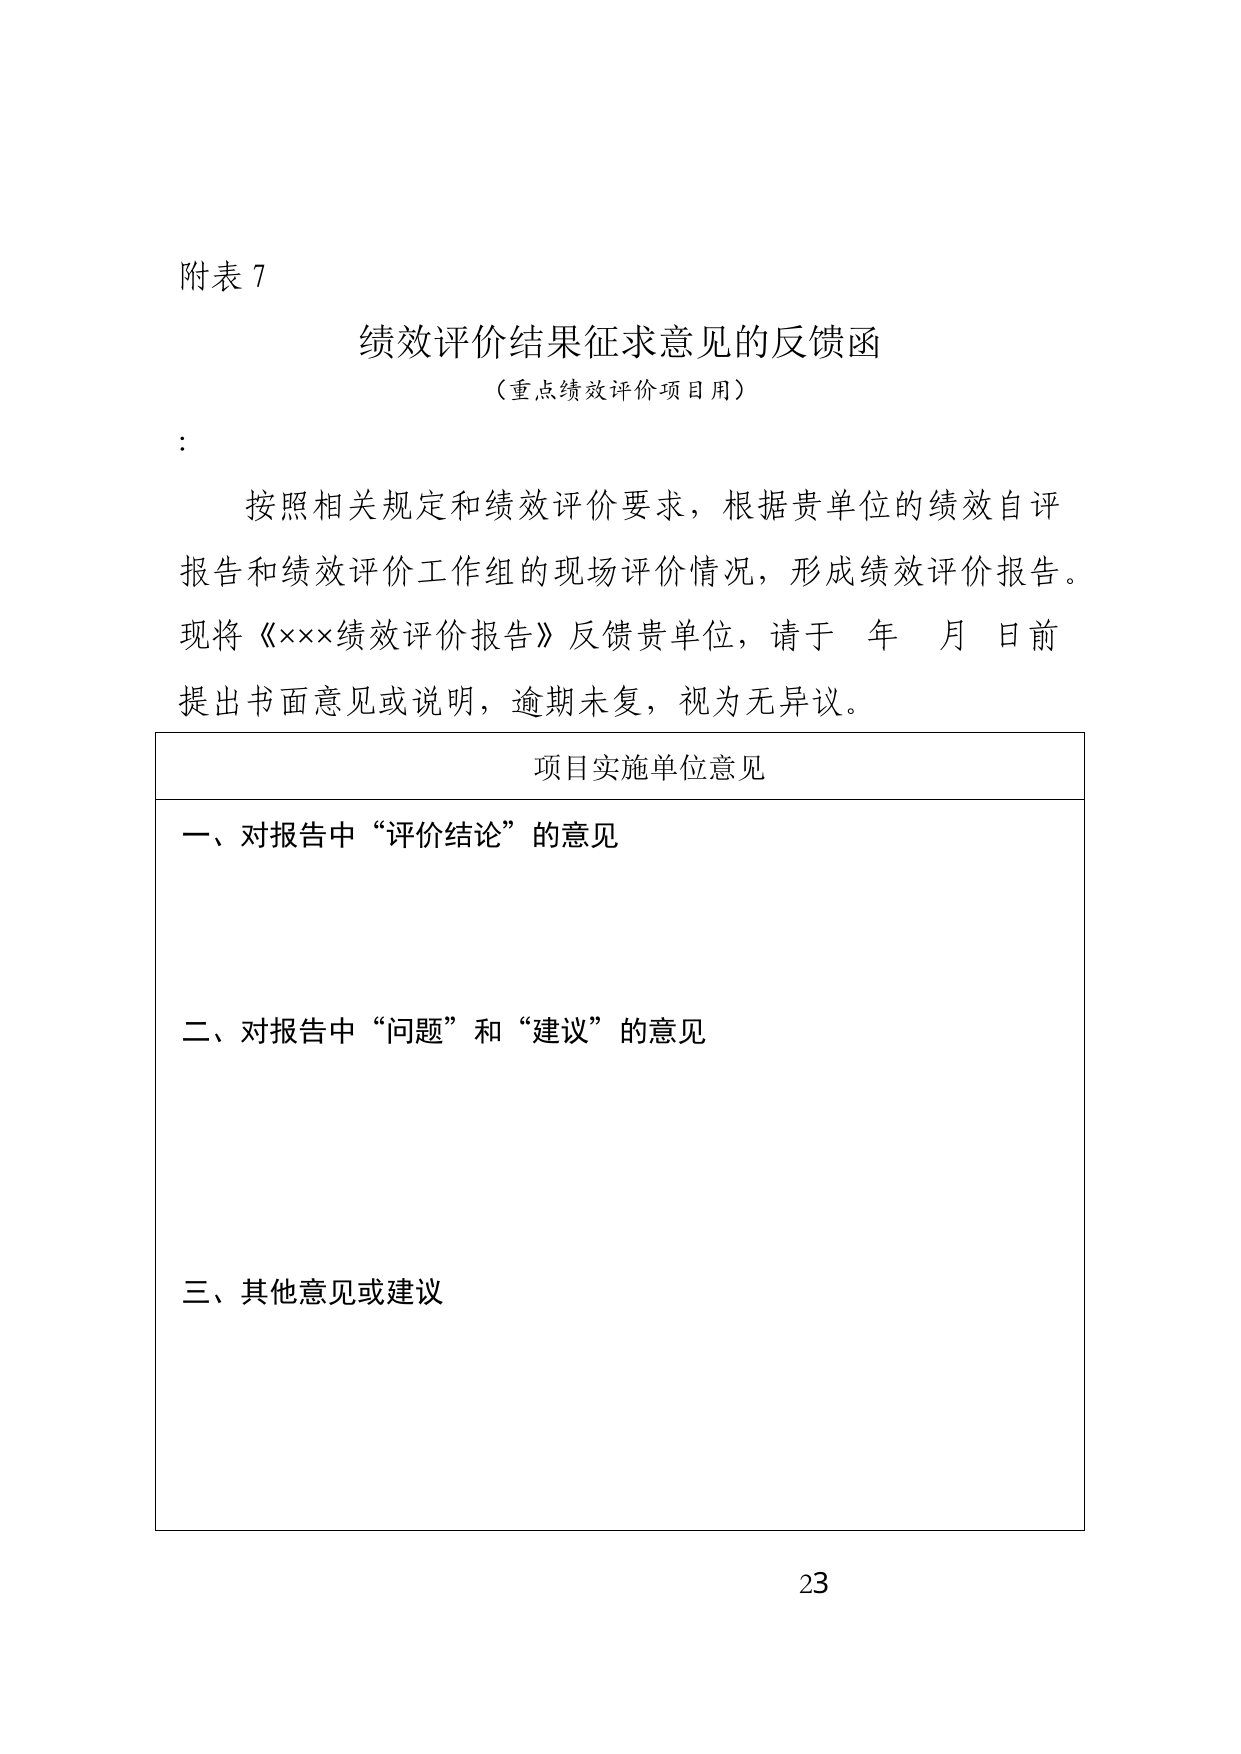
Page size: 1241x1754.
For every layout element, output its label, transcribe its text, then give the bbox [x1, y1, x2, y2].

text 附表7 [177, 242, 1063, 307]
text ： [177, 405, 1063, 471]
text （重点绩效评价项目用） [177, 372, 1063, 405]
table_header 项目实施单位意见 [156, 733, 1084, 799]
text 绩效评价结果征求意见的反馈函 [177, 307, 1063, 372]
text 按照相关规定和绩效评价要求，根据贵单位的绩效自评报告和绩效评价工作组的现场评价情况，形成绩效评价报告。现将《×××绩效评价报告》反馈贵单位，请于 年 月 日前提出书面意见或说明，逾期未复，视为无异议。 [177, 471, 1063, 732]
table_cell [156, 800, 1084, 1530]
